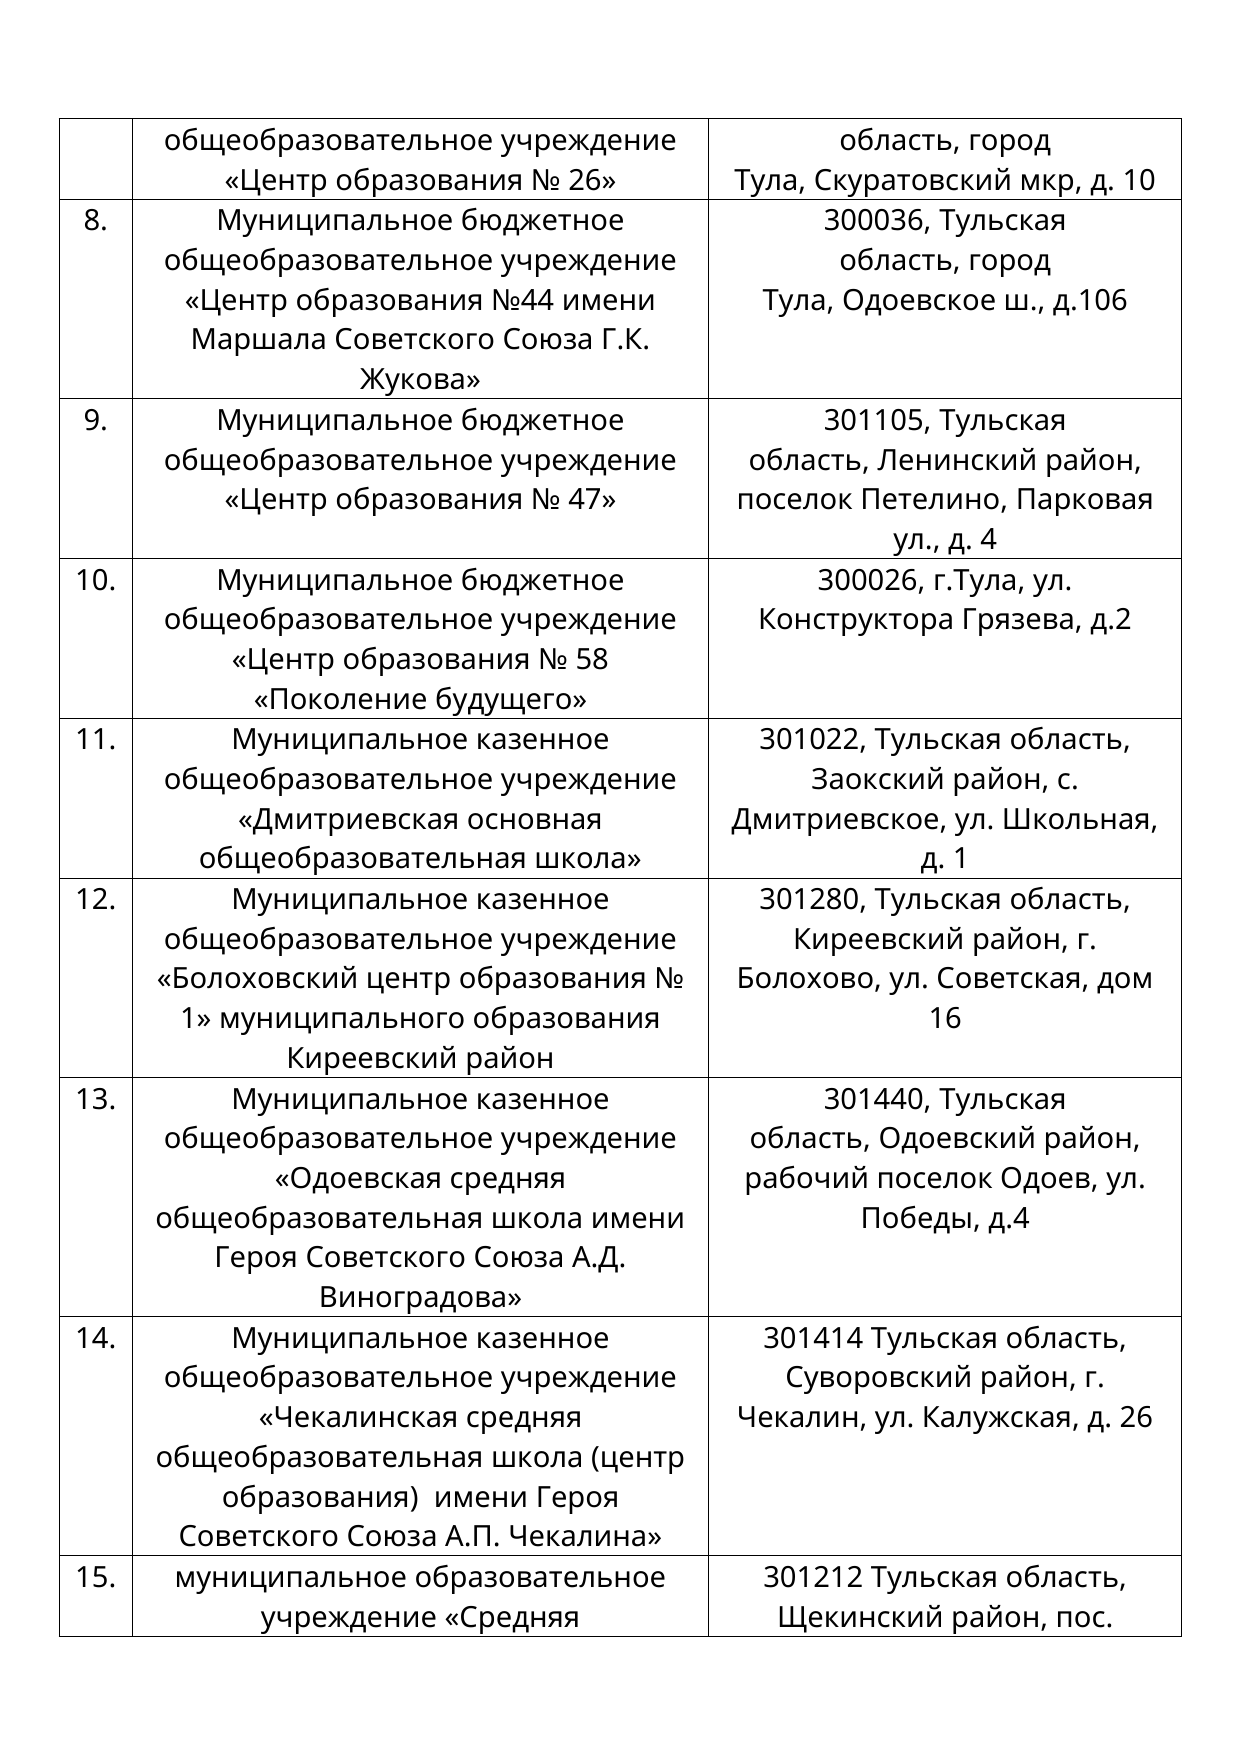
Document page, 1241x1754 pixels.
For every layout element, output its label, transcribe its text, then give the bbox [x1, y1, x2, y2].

table_cell 10. [60, 559, 132, 718]
table_cell 12. [60, 879, 132, 1077]
table_cell 7. [60, 119, 132, 198]
table_cell 301440, Тульская область, Одоевский район, рабочий поселок Одоев, ул. Победы, д.4 [709, 1078, 1181, 1316]
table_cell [133, 1556, 708, 1636]
table_cell 301022, Тульская область, Заокский район, с. Дмитриевское, ул. Школьная, д. 1 [709, 719, 1181, 877]
table_cell 9. [60, 399, 132, 558]
table_cell Муниципальное казенное общеобразовательное учреждение «Чекалинская средняя общеобразовательная школа (центр образования) имени Героя Советского Союза А.П. Чекалина» [133, 1317, 708, 1555]
table_cell 14. [60, 1317, 132, 1555]
table_cell Муниципальное казенное общеобразовательное учреждение «Дмитриевская основная общеобразовательная школа» [133, 719, 708, 877]
table_cell 301280, Тульская область, Киреевский район, г. Болохово, ул. Советская, дом 16 [709, 879, 1181, 1077]
table_cell Муниципальное казенное общеобразовательное учреждение «Одоевская средняя общеобразовательная школа имени Героя Советского Союза А.Д. Виноградова» [133, 1078, 708, 1316]
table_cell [133, 119, 708, 198]
table_cell 301105, Тульская область, Ленинский район, поселок Петелино, Парковая ул., д. 4 [709, 399, 1181, 558]
table_cell 13. [60, 1078, 132, 1316]
table_cell 301414 Тульская область, Суворовский район, г. Чекалин, ул. Калужская, д. 26 [709, 1317, 1181, 1555]
table_cell Муниципальное бюджетное общеобразовательное учреждение «Центр образования № 47» [133, 399, 708, 558]
table_cell 300036, Тульская область, город Тула, Одоевское ш., д.106 [709, 200, 1181, 398]
table_cell Муниципальное казенное общеобразовательное учреждение «Болоховский центр образования № 1» муниципального образования Киреевский район [133, 879, 708, 1077]
table_cell 15. [60, 1556, 132, 1636]
table_cell Муниципальное бюджетное общеобразовательное учреждение «Центр образования №44 имени Маршала Советского Союза Г.К. Жукова» [133, 200, 708, 398]
table_cell 8. [60, 200, 132, 398]
table_cell 11. [60, 719, 132, 877]
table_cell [709, 119, 1181, 198]
table_cell Муниципальное бюджетное общеобразовательное учреждение «Центр образования № 58 «Поколение будущего» [133, 559, 708, 718]
table_cell 300026, г.Тула, ул. Конструктора Грязева, д.2 [709, 559, 1181, 718]
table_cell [709, 1556, 1181, 1636]
